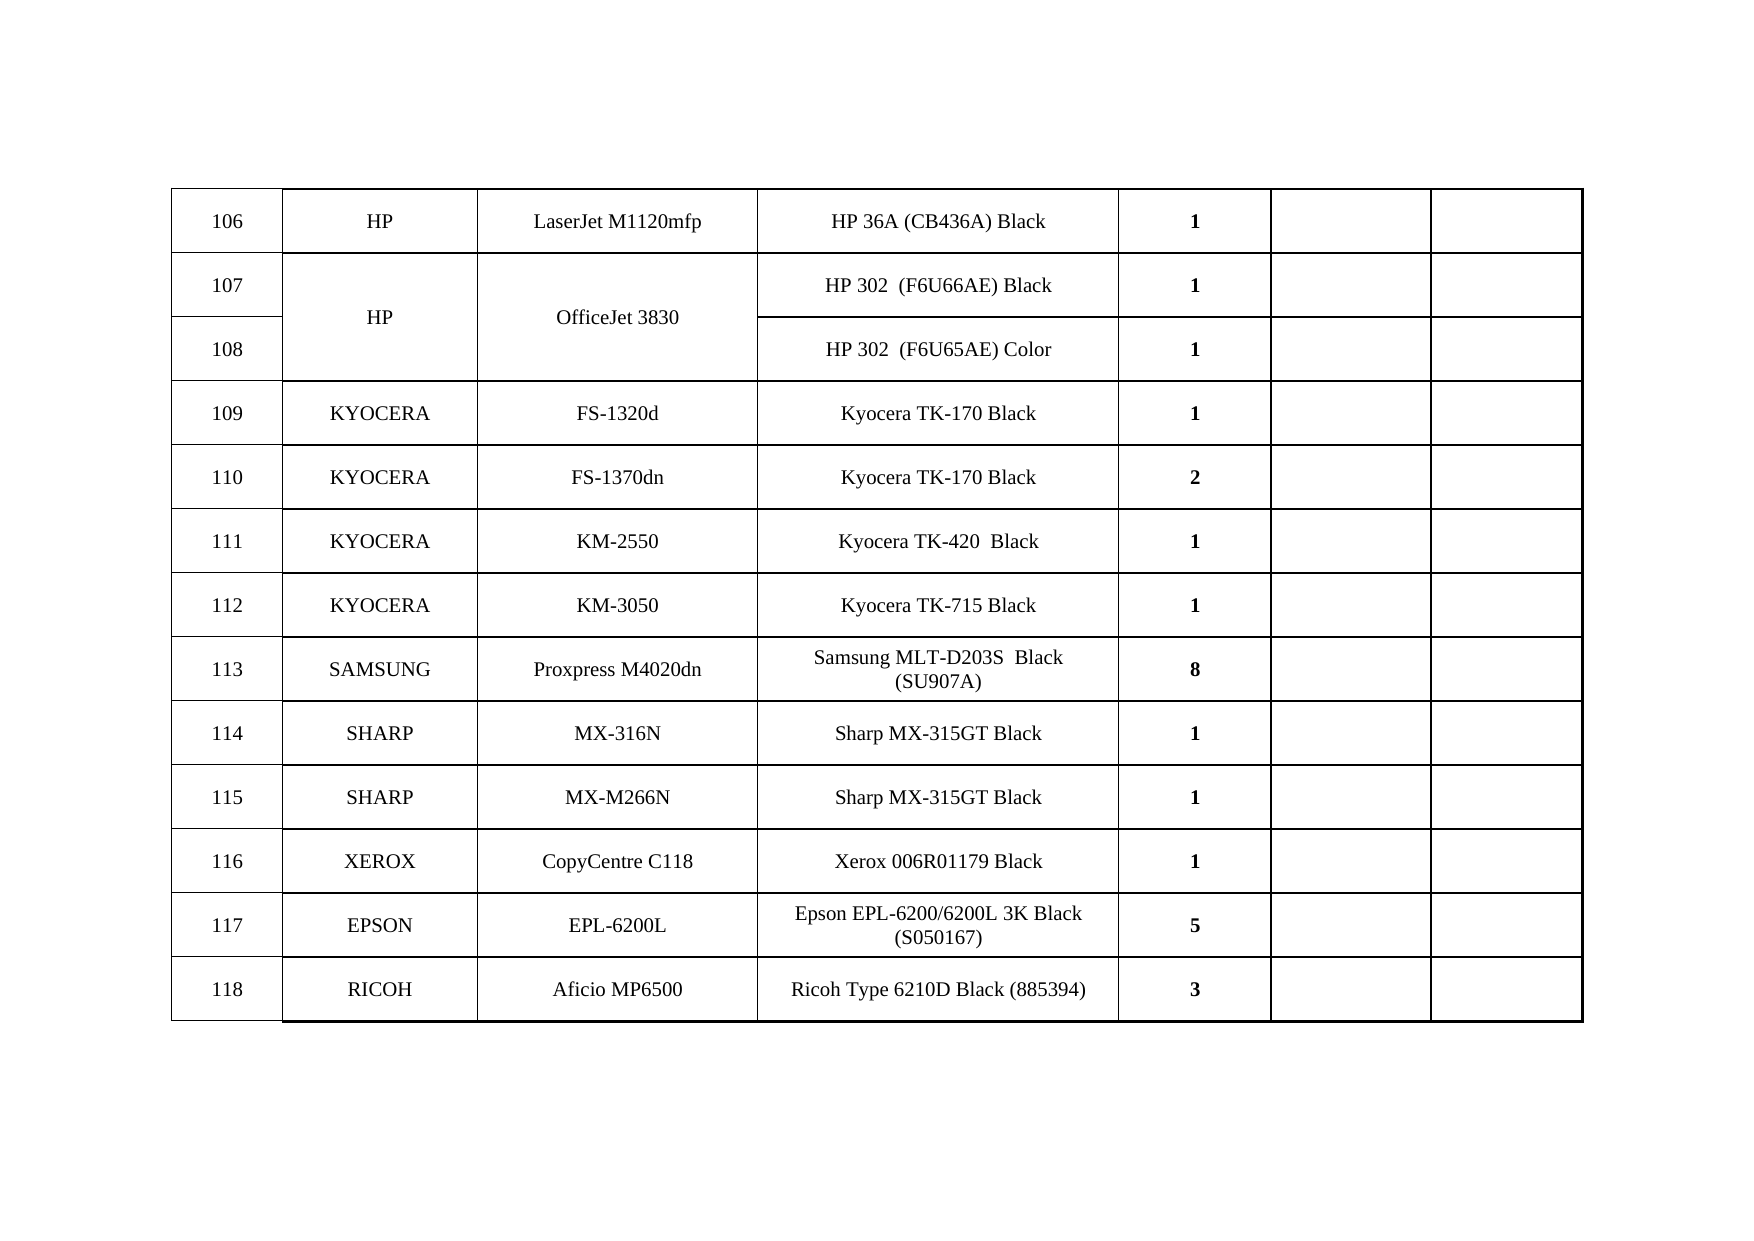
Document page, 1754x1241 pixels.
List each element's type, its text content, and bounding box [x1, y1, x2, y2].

table_cell 107 [172, 253, 282, 316]
table_cell [1432, 958, 1581, 1020]
table_cell [1272, 190, 1430, 252]
table_cell KYOCERA [283, 574, 477, 636]
table_cell LaserJet M1120mfp [478, 190, 757, 252]
table_cell Aficio MP6500 [478, 958, 757, 1020]
table_cell Proxpress M4020dn [478, 638, 757, 700]
table_cell Epson EPL-6200/6200L 3K Black (S050167) [758, 894, 1118, 956]
table_cell OfficeJet 3830 [478, 254, 757, 380]
table_cell [1432, 190, 1581, 252]
table_cell KM-3050 [478, 574, 757, 636]
table_cell 113 [172, 637, 282, 700]
table_cell [1272, 830, 1430, 892]
table_cell 1 [1119, 574, 1270, 636]
table_cell 1 [1119, 254, 1270, 316]
table_cell 115 [172, 765, 282, 828]
table_cell [1272, 958, 1430, 1020]
table_cell KYOCERA [283, 446, 477, 508]
table_cell 114 [172, 701, 282, 764]
table_cell [1432, 382, 1581, 444]
table_cell 8 [1119, 638, 1270, 700]
table_cell Samsung MLT-D203S Black (SU907A) [758, 638, 1118, 700]
table_cell [1272, 382, 1430, 444]
table_cell SAMSUNG [283, 638, 477, 700]
table_cell 112 [172, 573, 282, 636]
table_cell [1432, 894, 1581, 956]
table_cell [1432, 318, 1581, 380]
table_cell 1 [1119, 382, 1270, 444]
table_cell 116 [172, 829, 282, 892]
table_cell 5 [1119, 894, 1270, 956]
table_cell 1 [1119, 830, 1270, 892]
table_cell 1 [1119, 318, 1270, 380]
table_cell Sharp MX-315GT Black [758, 702, 1118, 764]
table_cell EPL-6200L [478, 894, 757, 956]
table_cell [1432, 638, 1581, 700]
table_cell [1272, 638, 1430, 700]
table_cell 111 [172, 509, 282, 572]
table_cell 1 [1119, 702, 1270, 764]
table_cell [1272, 574, 1430, 636]
table_cell FS-1370dn [478, 446, 757, 508]
table_cell KYOCERA [283, 382, 477, 444]
table_cell Kyocera TK-170 Black [758, 446, 1118, 508]
table_cell HP 302 (F6U66AE) Black [758, 254, 1118, 316]
table_cell [1432, 766, 1581, 828]
table_cell 1 [1119, 190, 1270, 252]
table_cell Xerox 006R01179 Black [758, 830, 1118, 892]
table_cell [1272, 446, 1430, 508]
table_cell [1272, 510, 1430, 572]
table_cell 108 [172, 317, 282, 380]
table_cell 3 [1119, 958, 1270, 1020]
table_cell MX-M266N [478, 766, 757, 828]
table_cell [1272, 766, 1430, 828]
table_cell 106 [172, 189, 282, 252]
table_cell [1432, 510, 1581, 572]
table_cell [1272, 894, 1430, 956]
table_cell RICOH [283, 958, 477, 1020]
table_cell MX-316N [478, 702, 757, 764]
table_cell Kyocera TK-420 Black [758, 510, 1118, 572]
table_cell [1432, 702, 1581, 764]
table_cell HP [283, 190, 477, 252]
table_cell [1432, 830, 1581, 892]
table_cell FS-1320d [478, 382, 757, 444]
table_cell 1 [1119, 766, 1270, 828]
table_cell [1272, 702, 1430, 764]
table_cell EPSON [283, 894, 477, 956]
table_cell Sharp MX-315GT Black [758, 766, 1118, 828]
table_cell Kyocera TK-715 Black [758, 574, 1118, 636]
table_cell 109 [172, 381, 282, 444]
table_cell 1 [1119, 510, 1270, 572]
table_cell [1272, 318, 1430, 380]
table_cell 118 [172, 957, 282, 1020]
table_cell [1432, 574, 1581, 636]
table_cell XEROX [283, 830, 477, 892]
table_cell HP 302 (F6U65AE) Color [758, 318, 1118, 380]
table_cell HP [283, 254, 477, 380]
table_cell [1432, 254, 1581, 316]
table_cell 2 [1119, 446, 1270, 508]
table_cell KYOCERA [283, 510, 477, 572]
table_cell SHARP [283, 702, 477, 764]
table_cell 117 [172, 893, 282, 956]
table_cell CopyCentre C118 [478, 830, 757, 892]
table_cell [1432, 446, 1581, 508]
table_cell Kyocera TK-170 Black [758, 382, 1118, 444]
table_cell SHARP [283, 766, 477, 828]
table_cell 110 [172, 445, 282, 508]
table_cell [1272, 254, 1430, 316]
table_cell KM-2550 [478, 510, 757, 572]
table_cell HP 36A (CB436A) Black [758, 190, 1118, 252]
table_cell Ricoh Type 6210D Black (885394) [758, 958, 1118, 1020]
